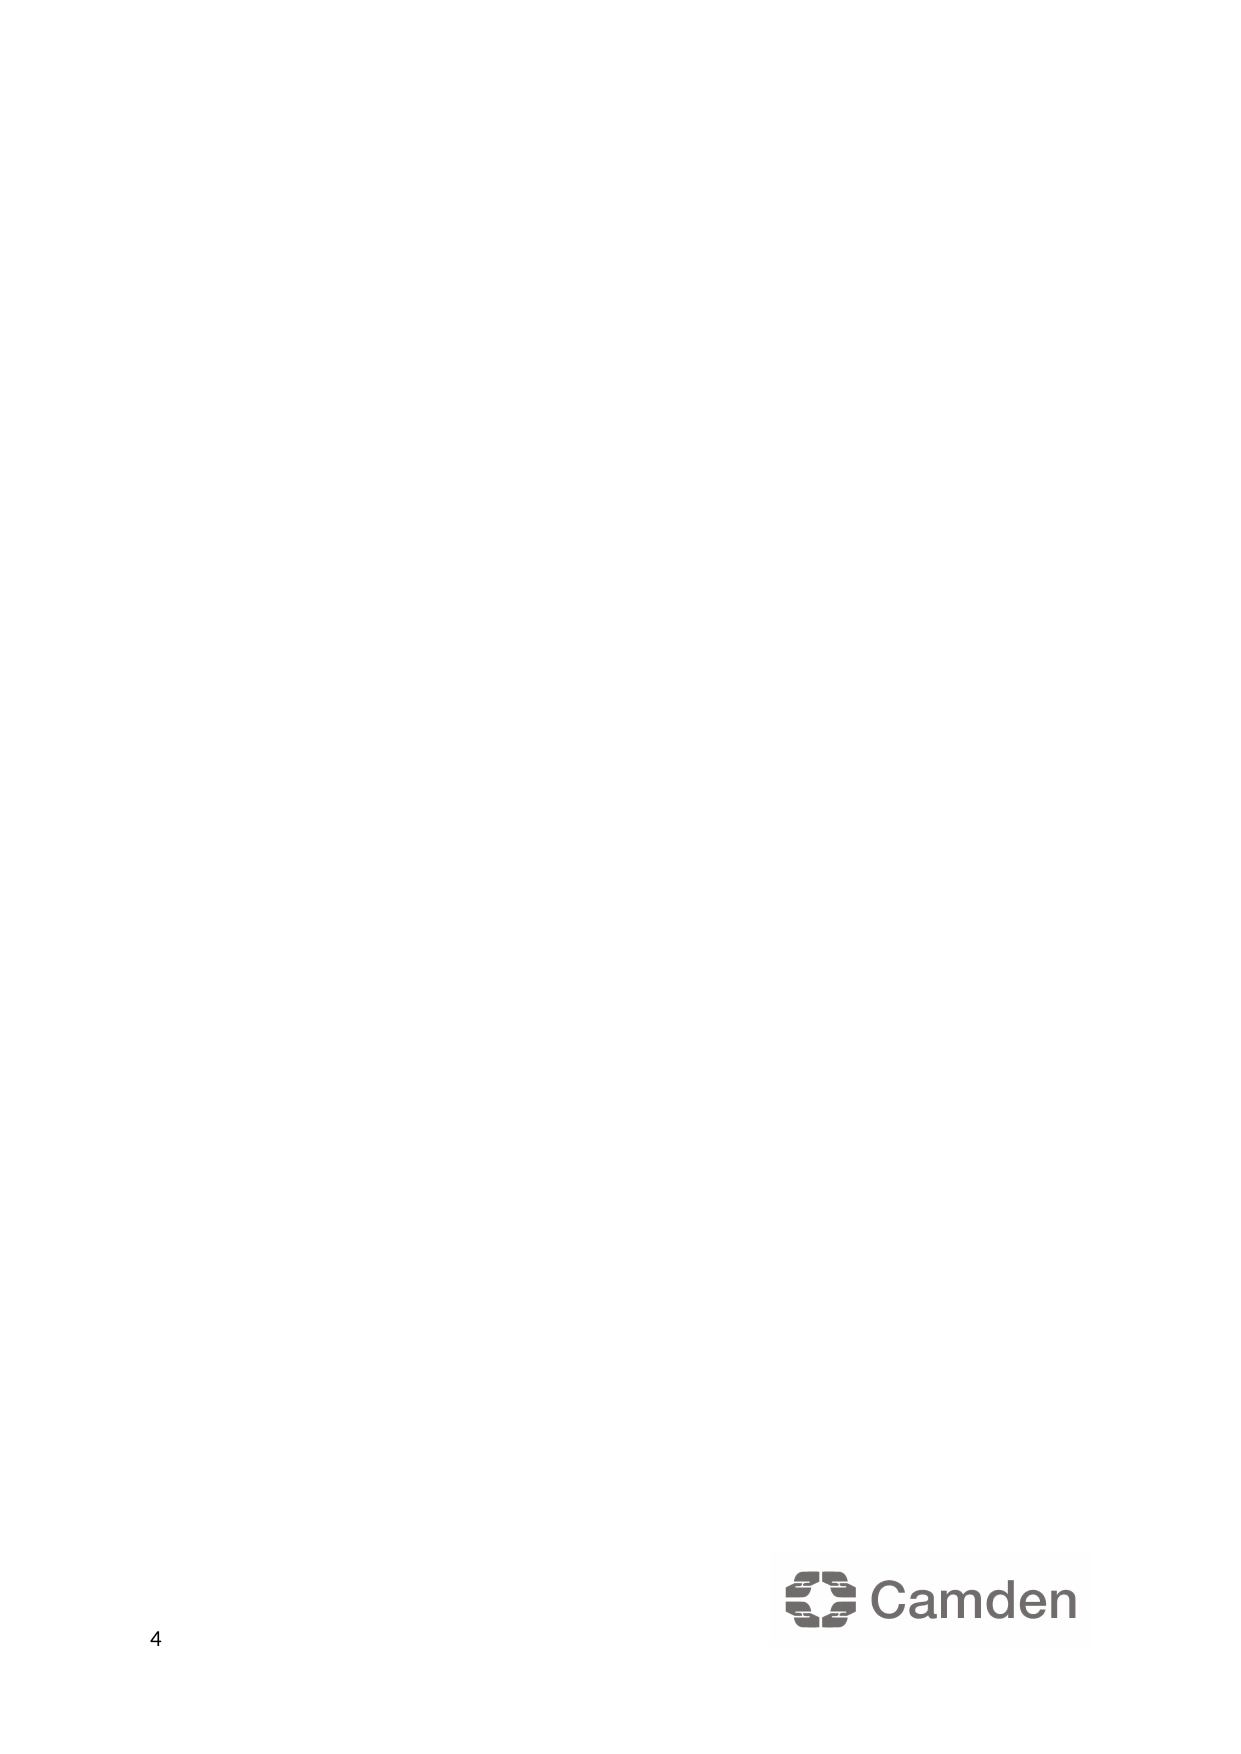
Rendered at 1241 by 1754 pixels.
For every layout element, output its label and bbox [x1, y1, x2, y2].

picture [770, 1552, 1091, 1647]
